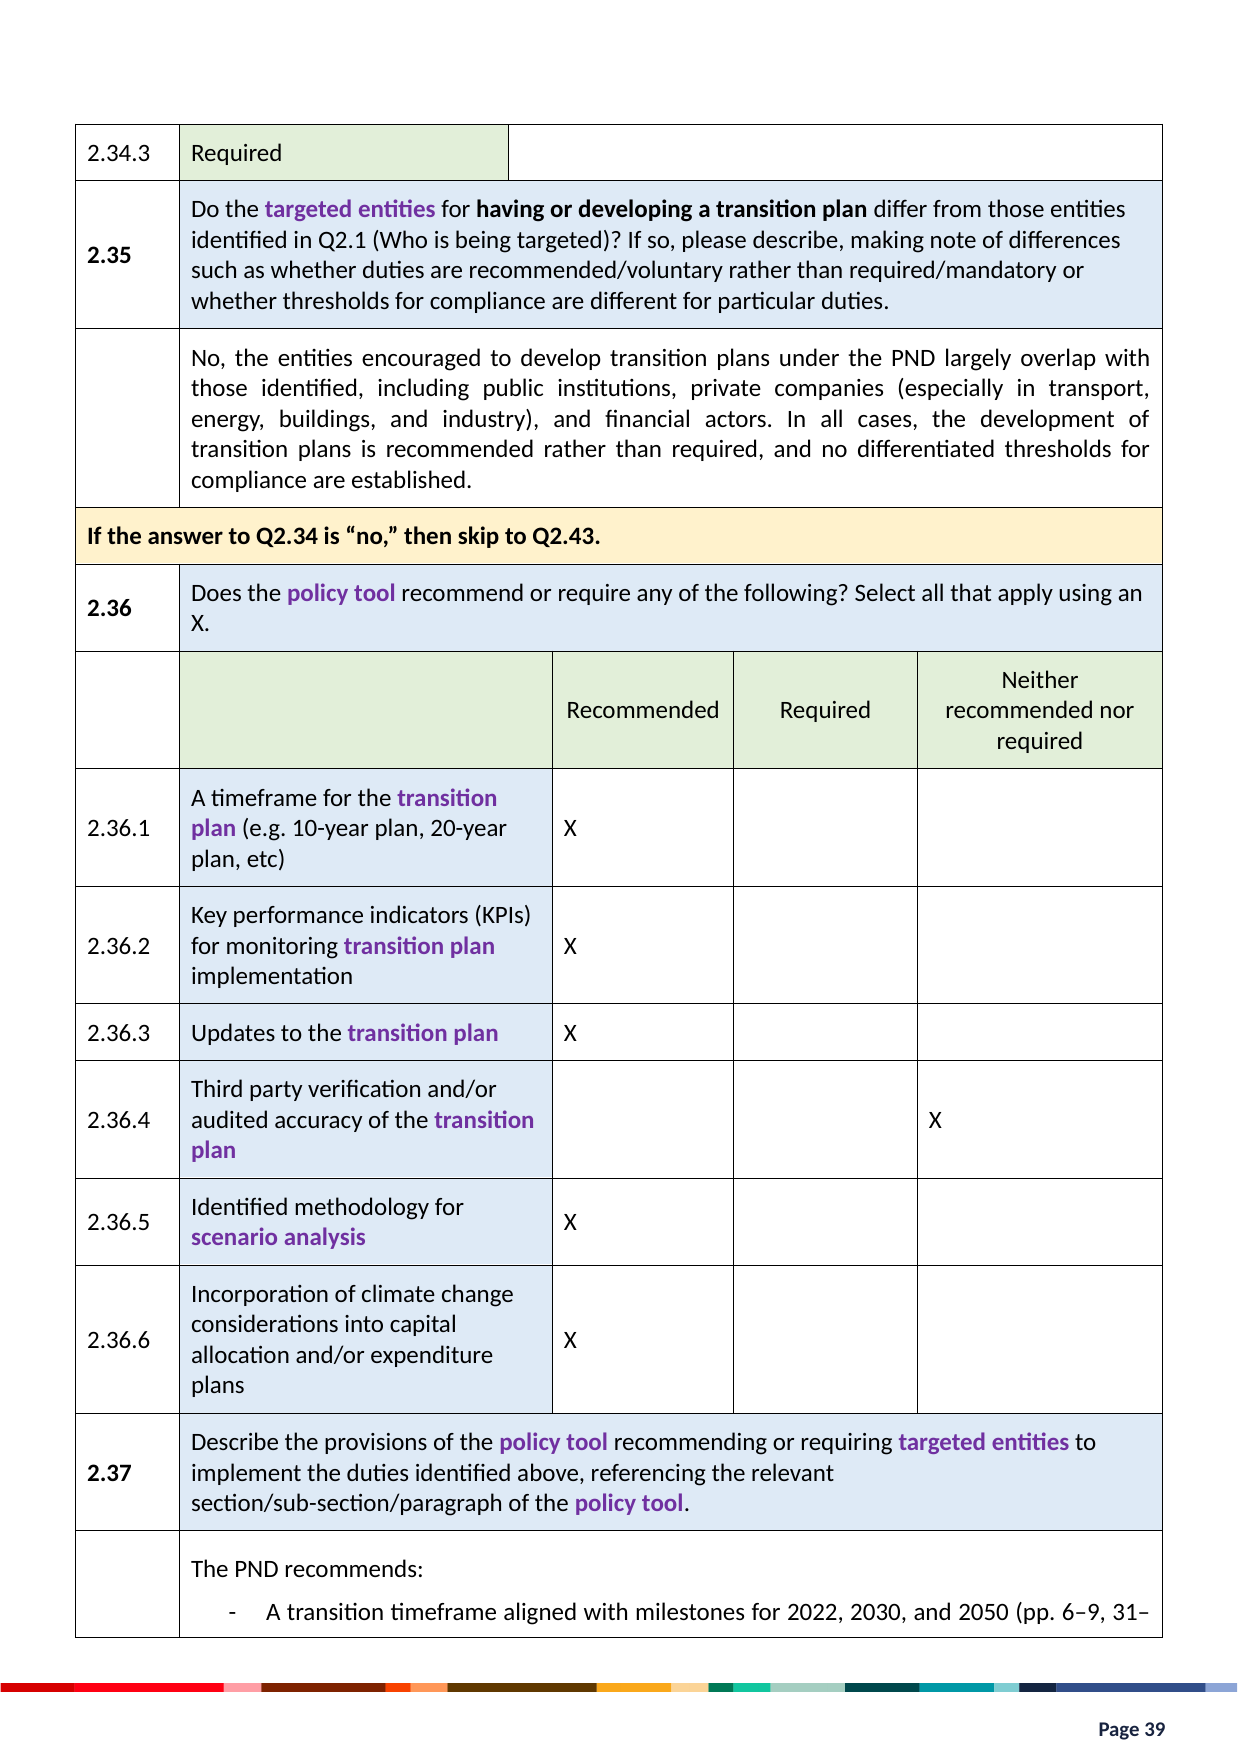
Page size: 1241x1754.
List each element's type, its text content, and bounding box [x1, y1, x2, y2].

table_cell X [553, 1004, 733, 1060]
table_cell 2.34.3 [76, 125, 179, 180]
table_cell If the answer to Q2.34 is “no,” then skip to Q2.43. [76, 508, 1162, 563]
table_cell Incorporation of climate change considerations into capital allocation and/or expenditure plans [180, 1266, 552, 1413]
table_cell 2.36.3 [76, 1004, 179, 1060]
table_cell [76, 329, 179, 507]
table_cell Do the targeted entities for having or developing a transition plan differ from those entities identified in Q2.1 (Who is being targeted)? If so, please describe, making note of differences such as whether duties are recommended/voluntary rather than required/mandatory or whether thresholds for compliance are different for particular duties. [180, 181, 1162, 328]
table_cell [734, 1061, 917, 1177]
table_cell Identified methodology for scenario analysis [180, 1179, 552, 1264]
table_cell Updates to the transition plan [180, 1004, 552, 1060]
table_cell X [918, 1061, 1162, 1177]
table_cell 2.36.2 [76, 887, 179, 1003]
table_cell [734, 1266, 917, 1413]
table_cell X [553, 769, 733, 886]
table_cell [509, 125, 1162, 180]
table_cell Required [734, 652, 917, 768]
table_cell 2.36.6 [76, 1266, 179, 1413]
table_cell No, the entities encouraged to develop transition plans under the PND largely overlap with those identified, including public institutions, private companies (especially in transport, energy, buildings, and industry), and financial actors. In all cases, the development of transition plans is recommended rather than required, and no differentiated thresholds for compliance are established. [180, 329, 1162, 507]
table_cell Neither recommended nor required [918, 652, 1162, 768]
table_cell 2.36.5 [76, 1179, 179, 1264]
table_cell 2.37 [76, 1414, 179, 1530]
table_cell A timeframe for the transition plan (e.g. 10-year plan, 20-year plan, etc) [180, 769, 552, 886]
table_cell [76, 652, 179, 768]
table_cell Recommended [553, 652, 733, 768]
table_cell X [553, 1179, 733, 1264]
table_cell [918, 1179, 1162, 1264]
table_cell [918, 887, 1162, 1003]
table_cell 2.35 [76, 181, 179, 328]
table_cell [918, 769, 1162, 886]
table_cell [76, 1531, 179, 1637]
table_cell [734, 1179, 917, 1264]
table_cell Third party verification and/or audited accuracy of the transition plan [180, 1061, 552, 1177]
table_cell [918, 1266, 1162, 1413]
table_cell 2.36.1 [76, 769, 179, 886]
table_cell [734, 887, 917, 1003]
table_cell [734, 769, 917, 886]
table_cell 2.36 [76, 565, 179, 651]
table_cell Does the policy tool recommend or require any of the following? Select all that apply using an X. [180, 565, 1162, 651]
table_cell [180, 652, 552, 768]
table_cell [553, 1061, 733, 1177]
table_cell [918, 1004, 1162, 1060]
table_cell 2.36.4 [76, 1061, 179, 1177]
table_cell Required [180, 125, 508, 180]
table_cell X [553, 1266, 733, 1413]
table_cell X [553, 887, 733, 1003]
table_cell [180, 1531, 1162, 1637]
table_cell Key performance indicators (KPIs) for monitoring transition plan implementation [180, 887, 552, 1003]
picture [0, 1683, 1236, 1692]
table_cell [734, 1004, 917, 1060]
table_cell Describe the provisions of the policy tool recommending or requiring targeted entities to implement the duties identified above, referencing the relevant section/sub-section/paragraph of the policy tool. [180, 1414, 1162, 1530]
